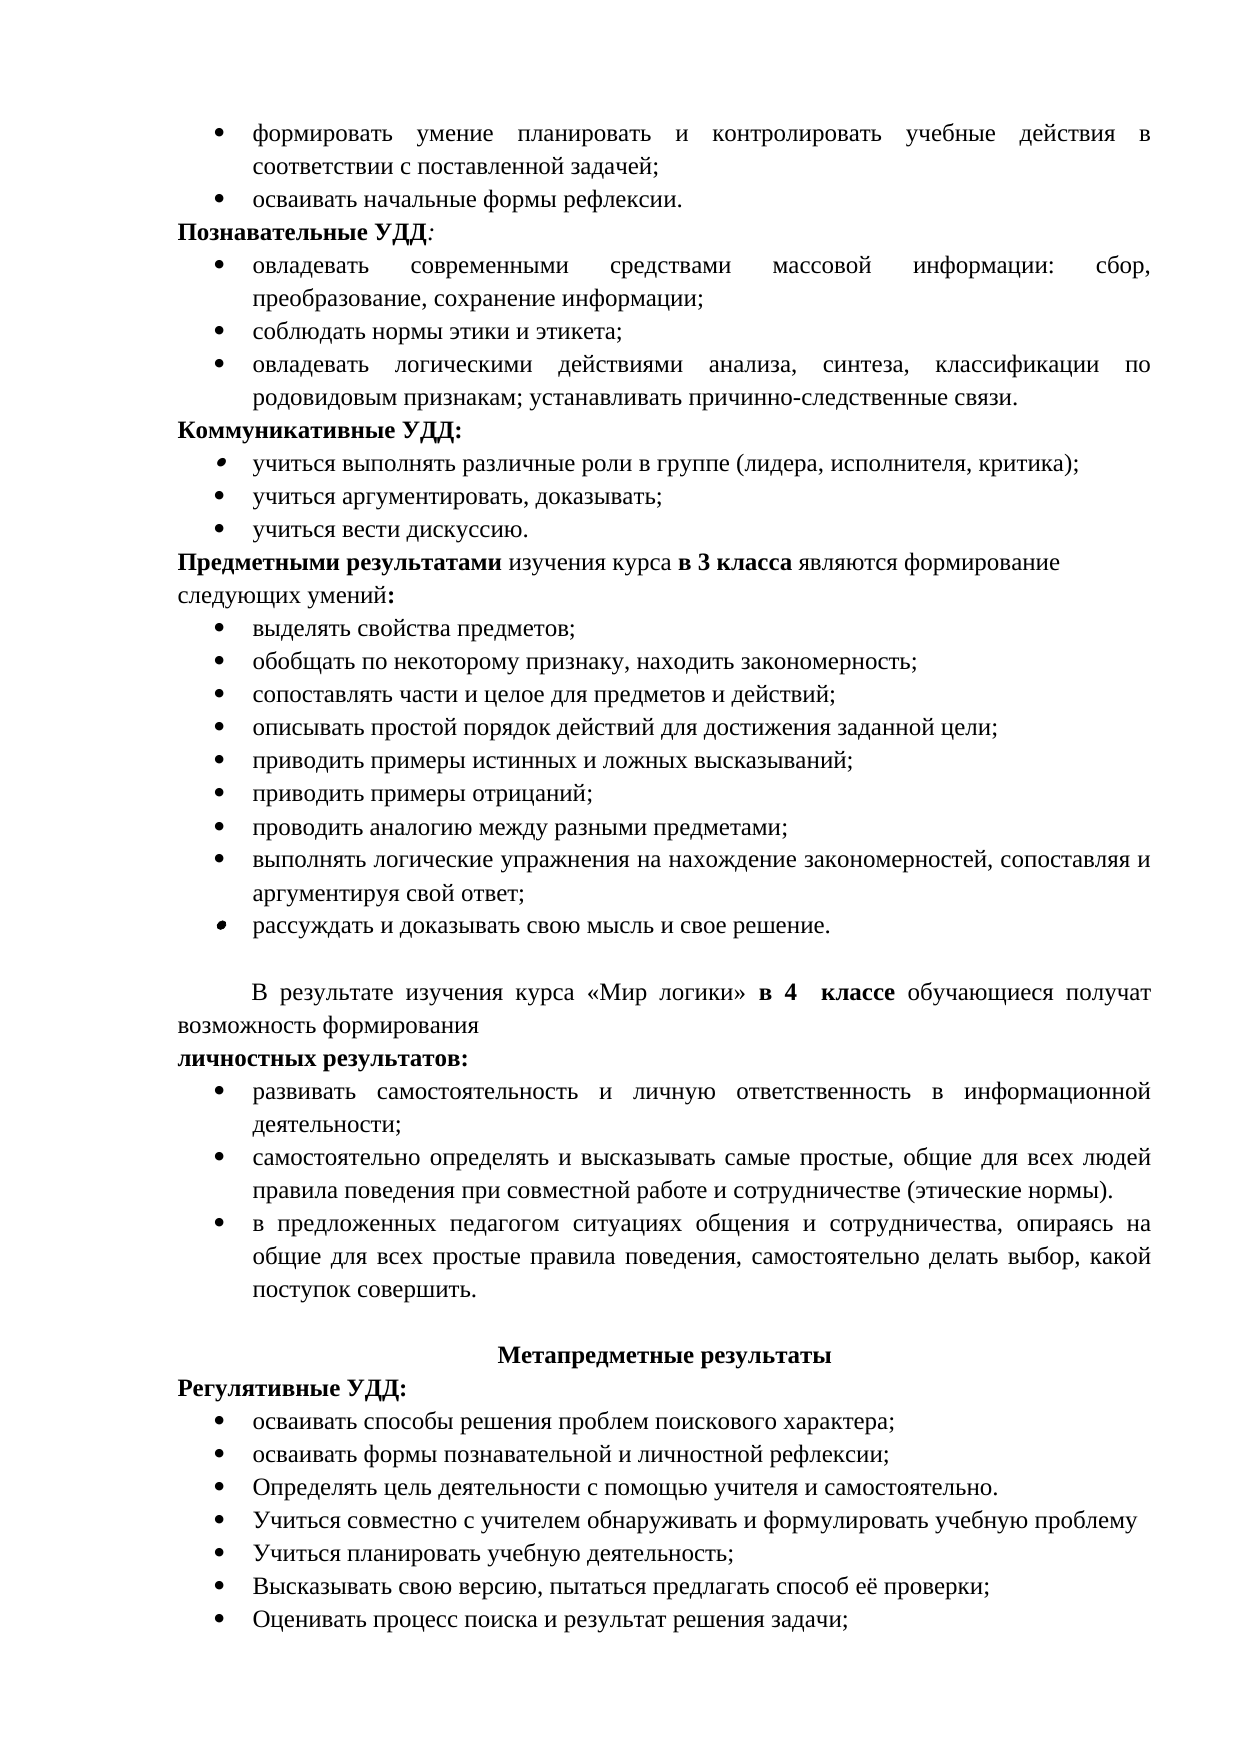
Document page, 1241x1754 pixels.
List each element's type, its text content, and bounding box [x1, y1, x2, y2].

list осваивать формы познавательной и личностной рефлексии; [215, 1439, 1152, 1468]
list развивать самостоятельность и личную ответственность в информационной деятельности; [215, 1076, 1152, 1137]
list рассуждать и доказывать свою мысль и свое решение. [215, 911, 1152, 939]
list учиться выполнять различные роли в группе (лидера, исполнителя, критика); [215, 448, 1152, 477]
text Предметными результатами изучения курса в 3 класса являются формирование следующих умений: [177, 547, 1152, 609]
list соблюдать нормы этики и этикета; [215, 316, 1152, 345]
text Познавательные УДД: [177, 217, 1152, 246]
list выделять свойства предметов; [215, 613, 1152, 642]
list Учиться планировать учебную деятельность; [215, 1538, 1152, 1567]
list Учиться совместно с учителем обнаруживать и формулировать учебную проблему [215, 1505, 1152, 1534]
list проводить аналогию между разными предметами; [215, 812, 1152, 840]
list формировать умение планировать и контролировать учебные действия в соответствии с поставленной задачей; [215, 118, 1152, 180]
list описывать простой порядок действий для достижения заданной цели; [215, 712, 1152, 741]
list осваивать способы решения проблем поискового характера; [215, 1406, 1152, 1435]
list обобщать по некоторому признаку, находить закономерность; [215, 646, 1152, 675]
list учиться вести дискуссию. [215, 514, 1152, 543]
text Регулятивные УДД: [177, 1373, 1152, 1402]
list овладевать логическими действиями анализа, синтеза, классификации по родовидовым признакам; устанавливать причинно-следственные связи. [215, 349, 1152, 411]
list Высказывать свою версию, пытаться предлагать способ её проверки; [215, 1571, 1152, 1600]
list сопоставлять части и целое для предметов и действий; [215, 679, 1152, 708]
list учиться аргументировать, доказывать; [215, 481, 1152, 510]
list приводить примеры отрицаний; [215, 778, 1152, 807]
list самостоятельно определять и высказывать самые простые, общие для всех людей правила поведения при совместной работе и сотрудничестве (этические нормы). [215, 1142, 1152, 1203]
list в предложенных педагогом ситуациях общения и сотрудничества, опираясь на общие для всех простые правила поведения, самостоятельно делать выбор, какой поступок совершить. [215, 1208, 1152, 1303]
text Коммуникативные УДД: [177, 415, 1152, 444]
list осваивать начальные формы рефлексии. [215, 184, 1152, 213]
list приводить примеры истинных и ложных высказываний; [215, 746, 1152, 774]
text В результате изучения курса «Мир логики» в 4 классе обучающиеся получат возможность формирования [177, 977, 1152, 1038]
list овладевать современными средствами массовой информации: сбор, преобразование, сохранение информации; [215, 250, 1152, 312]
list выполнять логические упражнения на нахождение закономерностей, сопоставляя и аргументируя свой ответ; [215, 844, 1152, 906]
text личностных результатов: [177, 1043, 1152, 1071]
text Метапредметные результаты [177, 1340, 1152, 1369]
list Оценивать процесс поиска и результат решения задачи; [215, 1604, 1152, 1633]
list Определять цель деятельности с помощью учителя и самостоятельно. [215, 1472, 1152, 1501]
